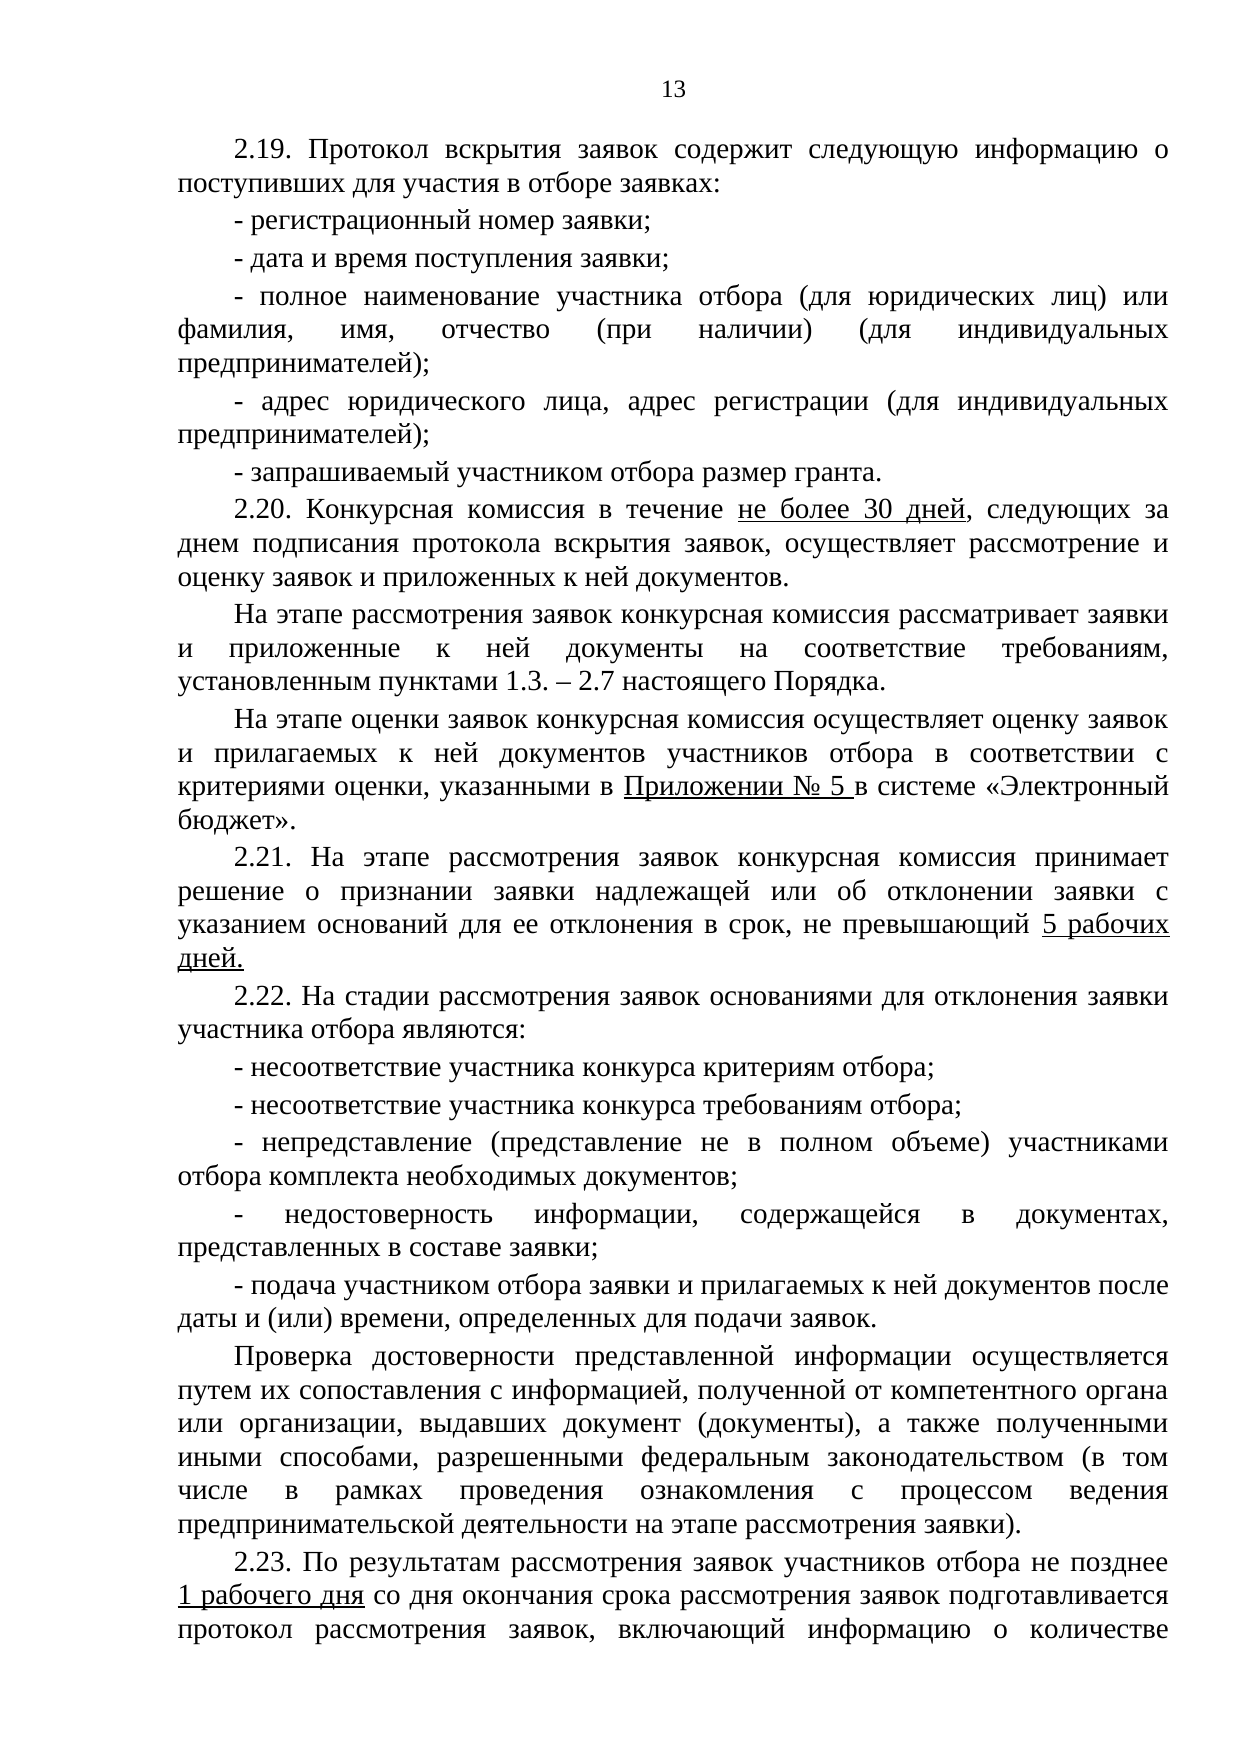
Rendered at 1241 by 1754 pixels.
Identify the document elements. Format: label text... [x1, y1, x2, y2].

text 2.19. Протокол вскрытия заявок содержит следующую информацию о поступивших для участия в отборе заявках: [177, 131, 1169, 198]
text - недостоверность информации, содержащейся в документах, представленных в составе заявки; [177, 1196, 1169, 1263]
text - несоответствие участника конкурса критериям отбора; [177, 1049, 1169, 1083]
text На этапе оценки заявок конкурсная комиссия осуществляет оценку заявок и прилагаемых к ней документов участников отбора в соответствии с критериями оценки, указанными в Приложении № 5 в системе «Электронный бюджет». [177, 701, 1169, 835]
text На этапе рассмотрения заявок конкурсная комиссия рассматривает заявки и приложенные к ней документы на соответствие требованиям, установленным пунктами 1.3. – 2.7 настоящего Порядка. [177, 596, 1169, 697]
text 2.20. Конкурсная комиссия в течение не более 30 дней, следующих за днем подписания протокола вскрытия заявок, осуществляет рассмотрение и оценку заявок и приложенных к ней документов. [177, 492, 1169, 592]
text - несоответствие участника конкурса требованиям отбора; [177, 1087, 1169, 1120]
text - регистрационный номер заявки; [177, 202, 1169, 236]
text - непредставление (представление не в полном объеме) участниками отбора комплекта необходимых документов; [177, 1124, 1169, 1192]
text - подача участником отбора заявки и прилагаемых к ней документов после даты и (или) времени, определенных для подачи заявок. [177, 1267, 1169, 1334]
text Проверка достоверности представленной информации осуществляется путем их сопоставления с информацией, полученной от компетентного органа или организации, выдавших документ (документы), а также полученными иными способами, разрешенными федеральным законодательством (в том числе в рамках проведения ознакомления с процессом ведения предпринимательской деятельности на этапе рассмотрения заявки). [177, 1338, 1169, 1539]
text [177, 1544, 1169, 1644]
text 2.21. На этапе рассмотрения заявок конкурсная комиссия принимает решение о признании заявки надлежащей или об отклонении заявки с указанием оснований для ее отклонения в срок, не превышающий 5 рабочих дней. [177, 839, 1169, 974]
text - полное наименование участника отбора (для юридических лиц) или фамилия, имя, отчество (при наличии) (для индивидуальных предпринимателей); [177, 278, 1169, 378]
text - запрашиваемый участником отбора размер гранта. [177, 454, 1169, 487]
text - дата и время поступления заявки; [177, 240, 1169, 274]
text 2.22. На стадии рассмотрения заявок основаниями для отклонения заявки участника отбора являются: [177, 978, 1169, 1045]
text - адрес юридического лица, адрес регистрации (для индивидуальных предпринимателей); [177, 383, 1169, 450]
